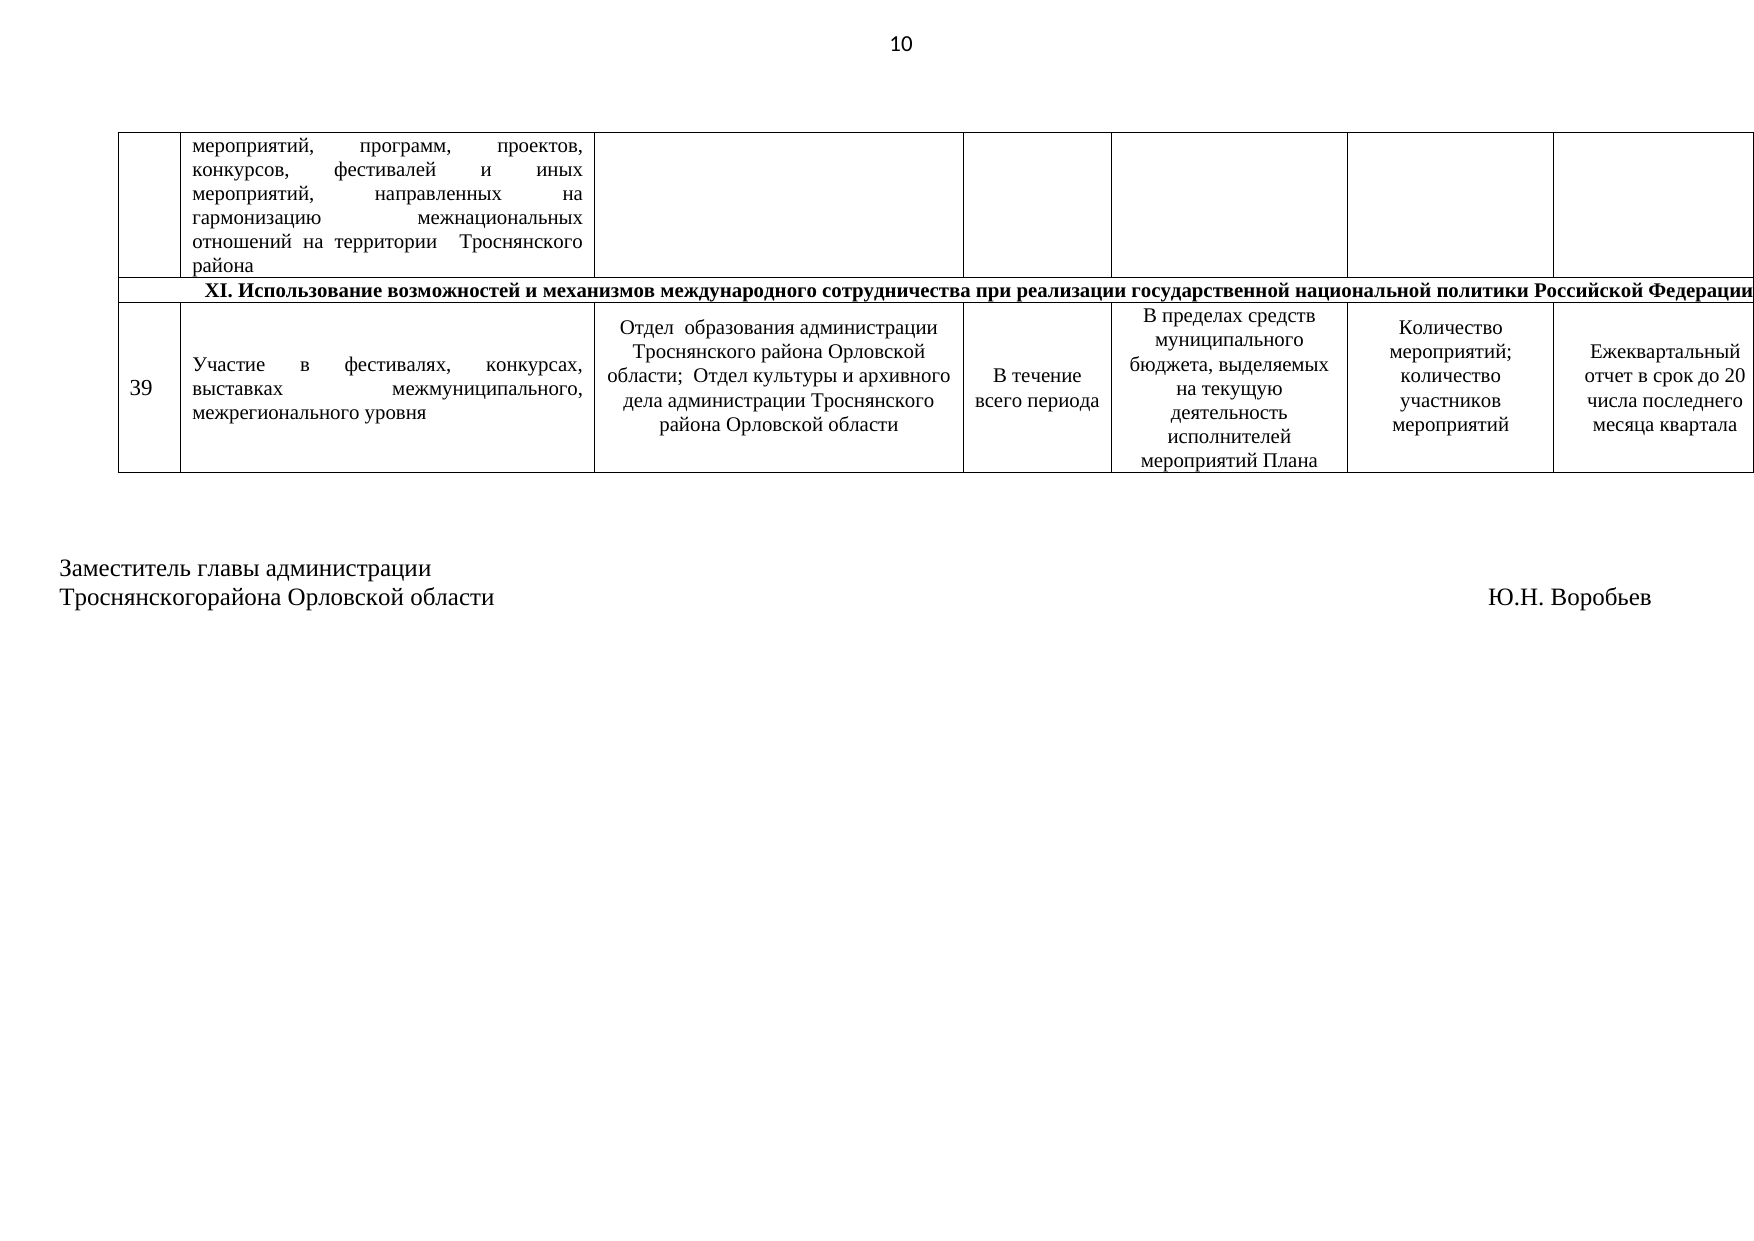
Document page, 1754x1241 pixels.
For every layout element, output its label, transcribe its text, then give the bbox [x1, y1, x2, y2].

table_cell Отдел образования администрации Троснянского района Орловской области; Отдел культуры и архивного дела администрации Троснянского района Орловской области [595, 303, 963, 472]
text Троснянскогорайона Орловской области Ю.Н. Воробьев [59, 582, 1683, 610]
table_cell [964, 133, 1111, 277]
table_cell В пределах средств муниципального бюджета, выделяемых на текущую деятельность исполнителей мероприятий Плана [1112, 303, 1347, 472]
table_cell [595, 133, 963, 277]
table_cell 38 [119, 133, 180, 277]
table_cell Участие в фестивалях, конкурсах, выставках межмуниципального, межрегионального уровня [181, 303, 594, 472]
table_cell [1348, 133, 1553, 277]
table_cell В течение всего периода [964, 303, 1111, 472]
table_cell XI. Использование возможностей и механизмов международного сотрудничества при реализации государственной национальной политики Российской Федерации [119, 278, 1753, 302]
text Заместитель главы администрации [59, 553, 1683, 582]
table_cell Количество мероприятий; количество участников мероприятий [1348, 303, 1553, 472]
table_cell Ежеквартальный отчет в срок до 20 числа последнего месяца квартала [1554, 303, 1753, 472]
table_cell 39 [119, 303, 180, 472]
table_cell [1554, 133, 1753, 277]
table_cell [1112, 133, 1347, 277]
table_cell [181, 133, 594, 277]
